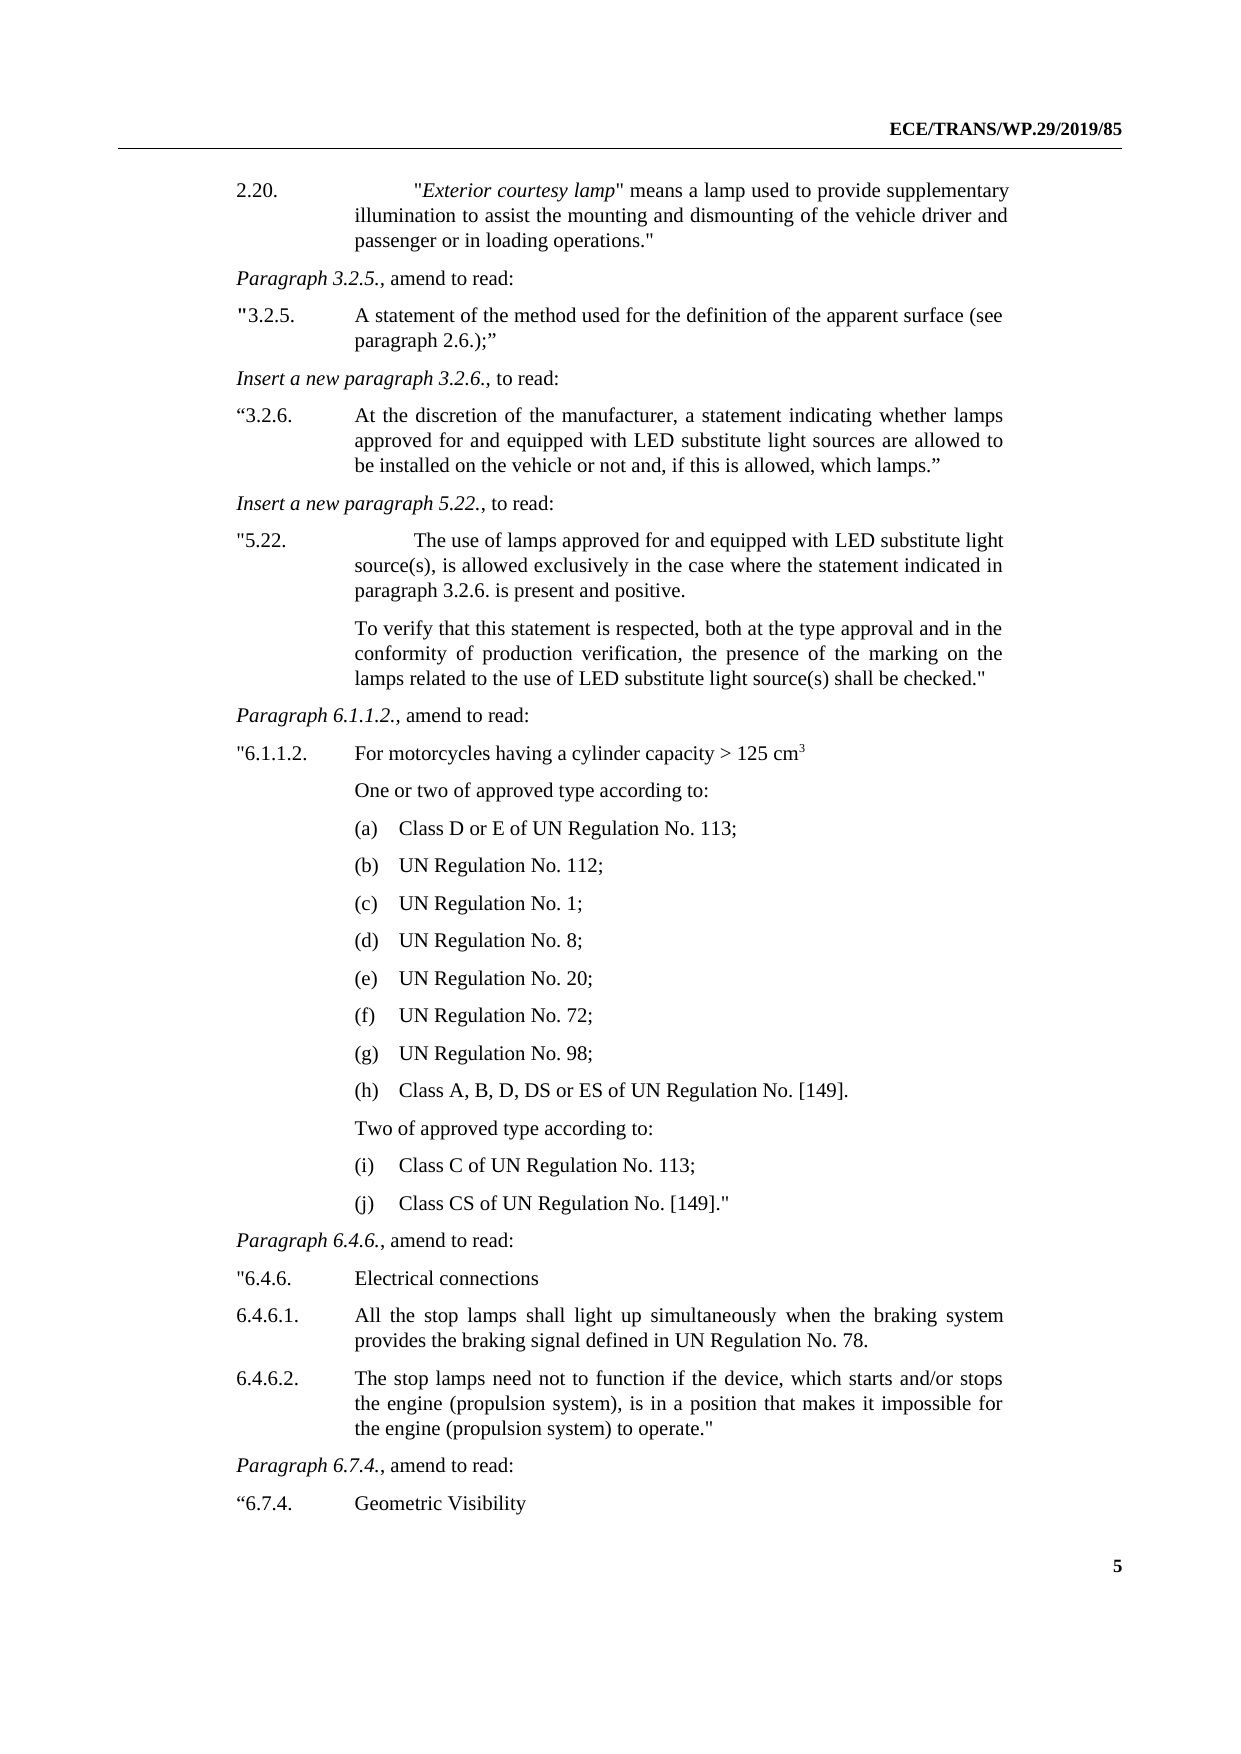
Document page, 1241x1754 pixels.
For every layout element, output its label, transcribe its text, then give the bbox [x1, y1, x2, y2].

text Paragraph 3.2.5., amend to read: [236, 265, 1004, 290]
text Paragraph 6.4.6., amend to read: [236, 1227, 1126, 1252]
text (a) Class D or E of UN Regulation No. 113; [354, 815, 1004, 840]
text (g) UN Regulation No. 98; [354, 1040, 1004, 1065]
text (b) UN Regulation No. 112; [354, 852, 1004, 877]
text Two of approved type according to: [354, 1115, 1004, 1140]
text Paragraph 6.1.1.2., amend to read: [236, 702, 1004, 727]
text One or two of approved type according to: [354, 777, 1004, 802]
text "6.1.1.2. For motorcycles having a cylinder capacity > 125 cm3 [236, 740, 1004, 765]
text "3.2.5. A statement of the method used for the definition of the apparent surface (see paragraph 2.6.);” [236, 302, 1004, 352]
text To verify that this statement is respected, both at the type approval and in the conformity of production verification, the presence of the marking on the lamps related to the use of LED substitute light source(s) shall be checked." [236, 615, 1004, 690]
text 2.20. "Exterior courtesy lamp" means a lamp used to provide supplementary illumination to assist the mounting and dismounting of the vehicle driver and passenger or in loading operations." [236, 177, 1009, 252]
text "5.22. The use of lamps approved for and equipped with LED substitute light source(s), is allowed exclusively in the case where the statement indicated in paragraph 3.2.6. is present and positive. [236, 527, 1004, 602]
text (i) Class C of UN Regulation No. 113; [354, 1152, 1004, 1177]
text (f) UN Regulation No. 72; [354, 1002, 1004, 1027]
text 6.4.6.2. The stop lamps need not to function if the device, which starts and/or stops the engine (propulsion system), is in a position that makes it impossible for the engine (propulsion system) to operate." [236, 1365, 1004, 1440]
text (j) Class CS of UN Regulation No. [149]." [354, 1190, 1004, 1215]
text (e) UN Regulation No. 20; [354, 965, 1004, 990]
text 6.4.6.1. All the stop lamps shall light up simultaneously when the braking system provides the braking signal defined in UN Regulation No. 78. [236, 1302, 1004, 1352]
text Insert a new paragraph 3.2.6., to read: [236, 365, 1004, 390]
text (d) UN Regulation No. 8; [354, 927, 1004, 952]
text Paragraph 6.7.4., amend to read: [236, 1452, 1126, 1477]
text Insert a new paragraph 5.22., to read: [236, 490, 1004, 515]
text “3.2.6. At the discretion of the manufacturer, a statement indicating whether lamps approved for and equipped with LED substitute light sources are allowed to be installed on the vehicle or not and, if this is allowed, which lamps.” [236, 402, 1004, 477]
text “6.7.4. Geometric Visibility [236, 1490, 1004, 1515]
text (h) Class A, B, D, DS or ES of UN Regulation No. [149]. [354, 1077, 1004, 1102]
text (c) UN Regulation No. 1; [354, 890, 1004, 915]
text "6.4.6. Electrical connections [236, 1265, 1004, 1290]
